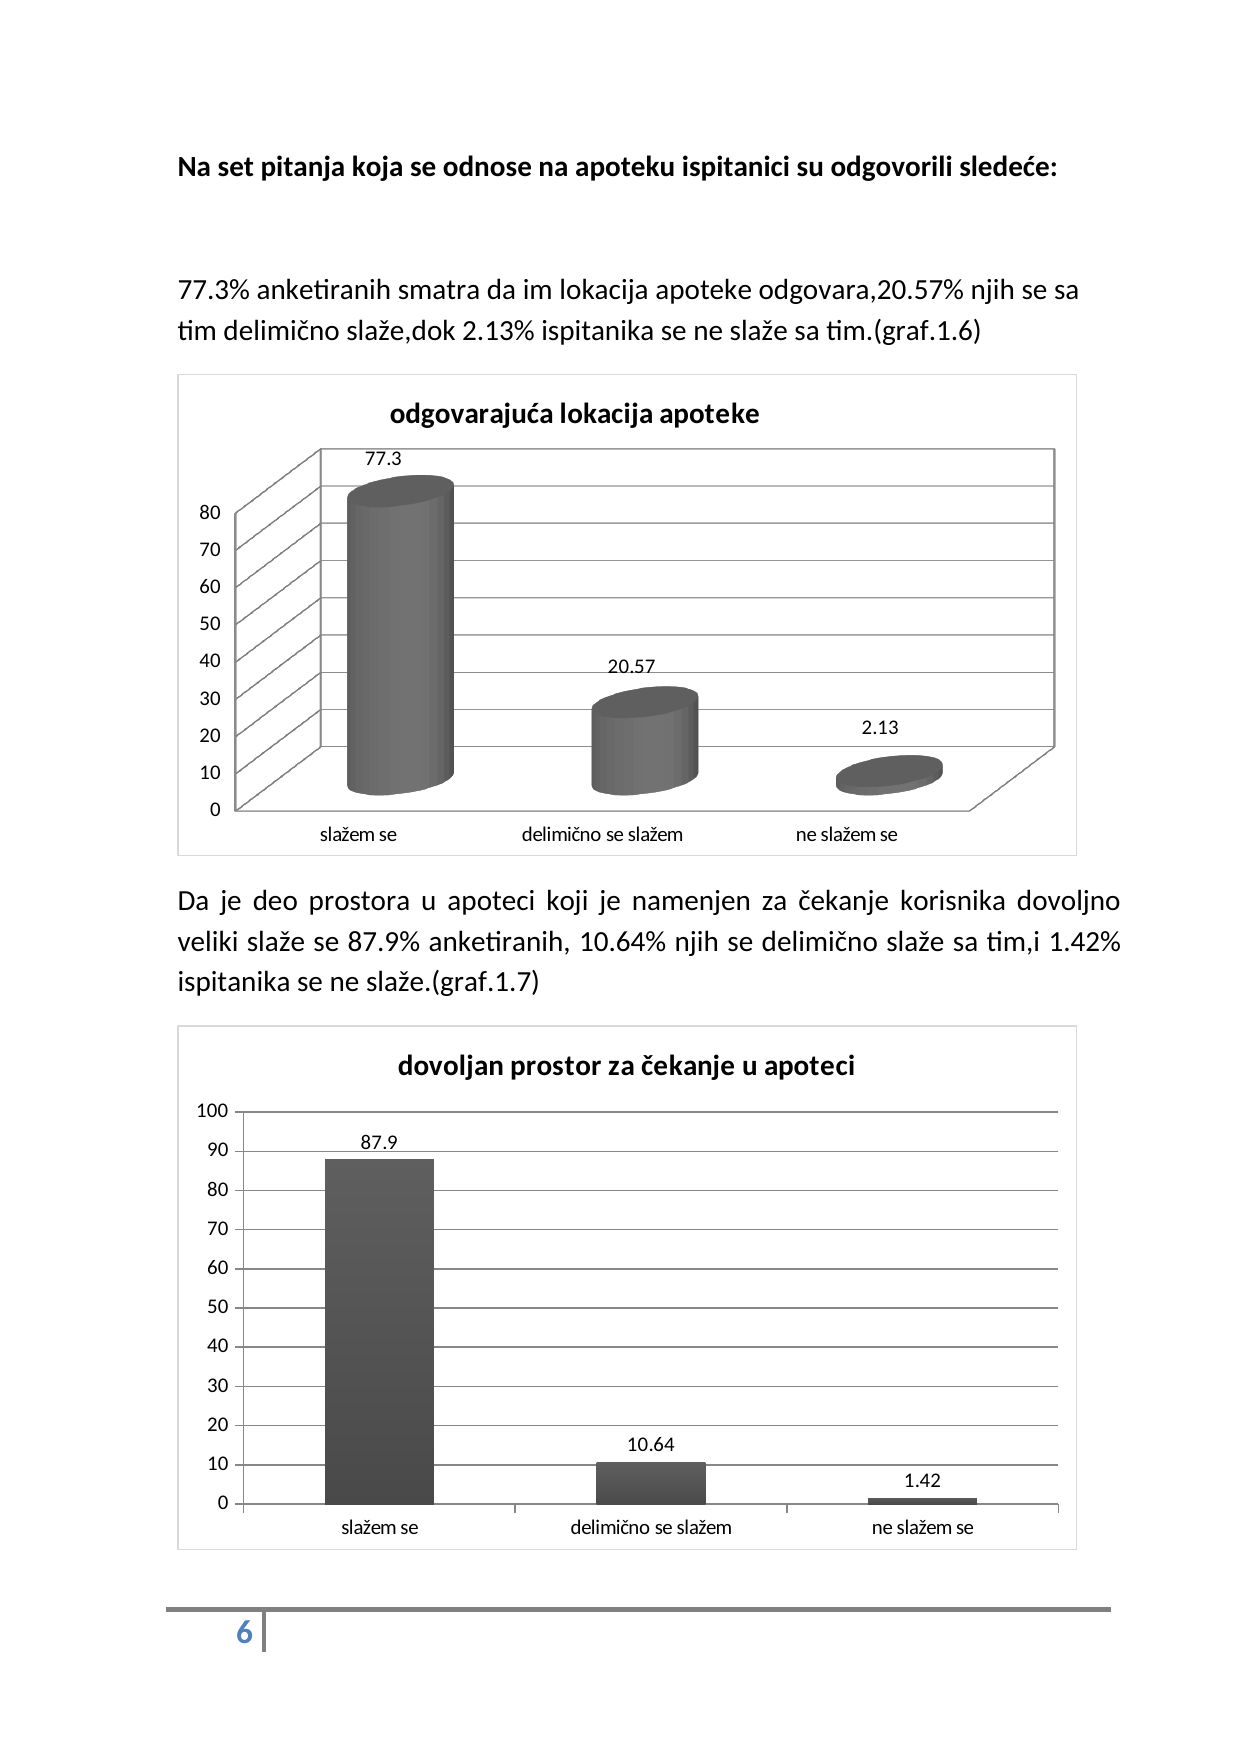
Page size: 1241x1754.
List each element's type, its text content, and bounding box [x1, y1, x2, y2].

text 77.3% anketiranih smatra da im lokacija apoteke odgovara,20.57% njih se sa tim delimično slaže,dok 2.13% ispitanika se ne slaže sa tim.(graf.1.6) [177, 271, 1122, 348]
text Na set pitanja koja se odnose na apoteku ispitanici su odgovorili sledeće: [177, 148, 1122, 183]
text Da je deo prostora u apoteci koji je namenjen za čekanje korisnika dovoljno veliki slaže se 87.9% anketiranih, 10.64% njih se delimično slaže sa tim,i 1.42% ispitanika se ne slaže.(graf.1.7) [177, 882, 1122, 999]
